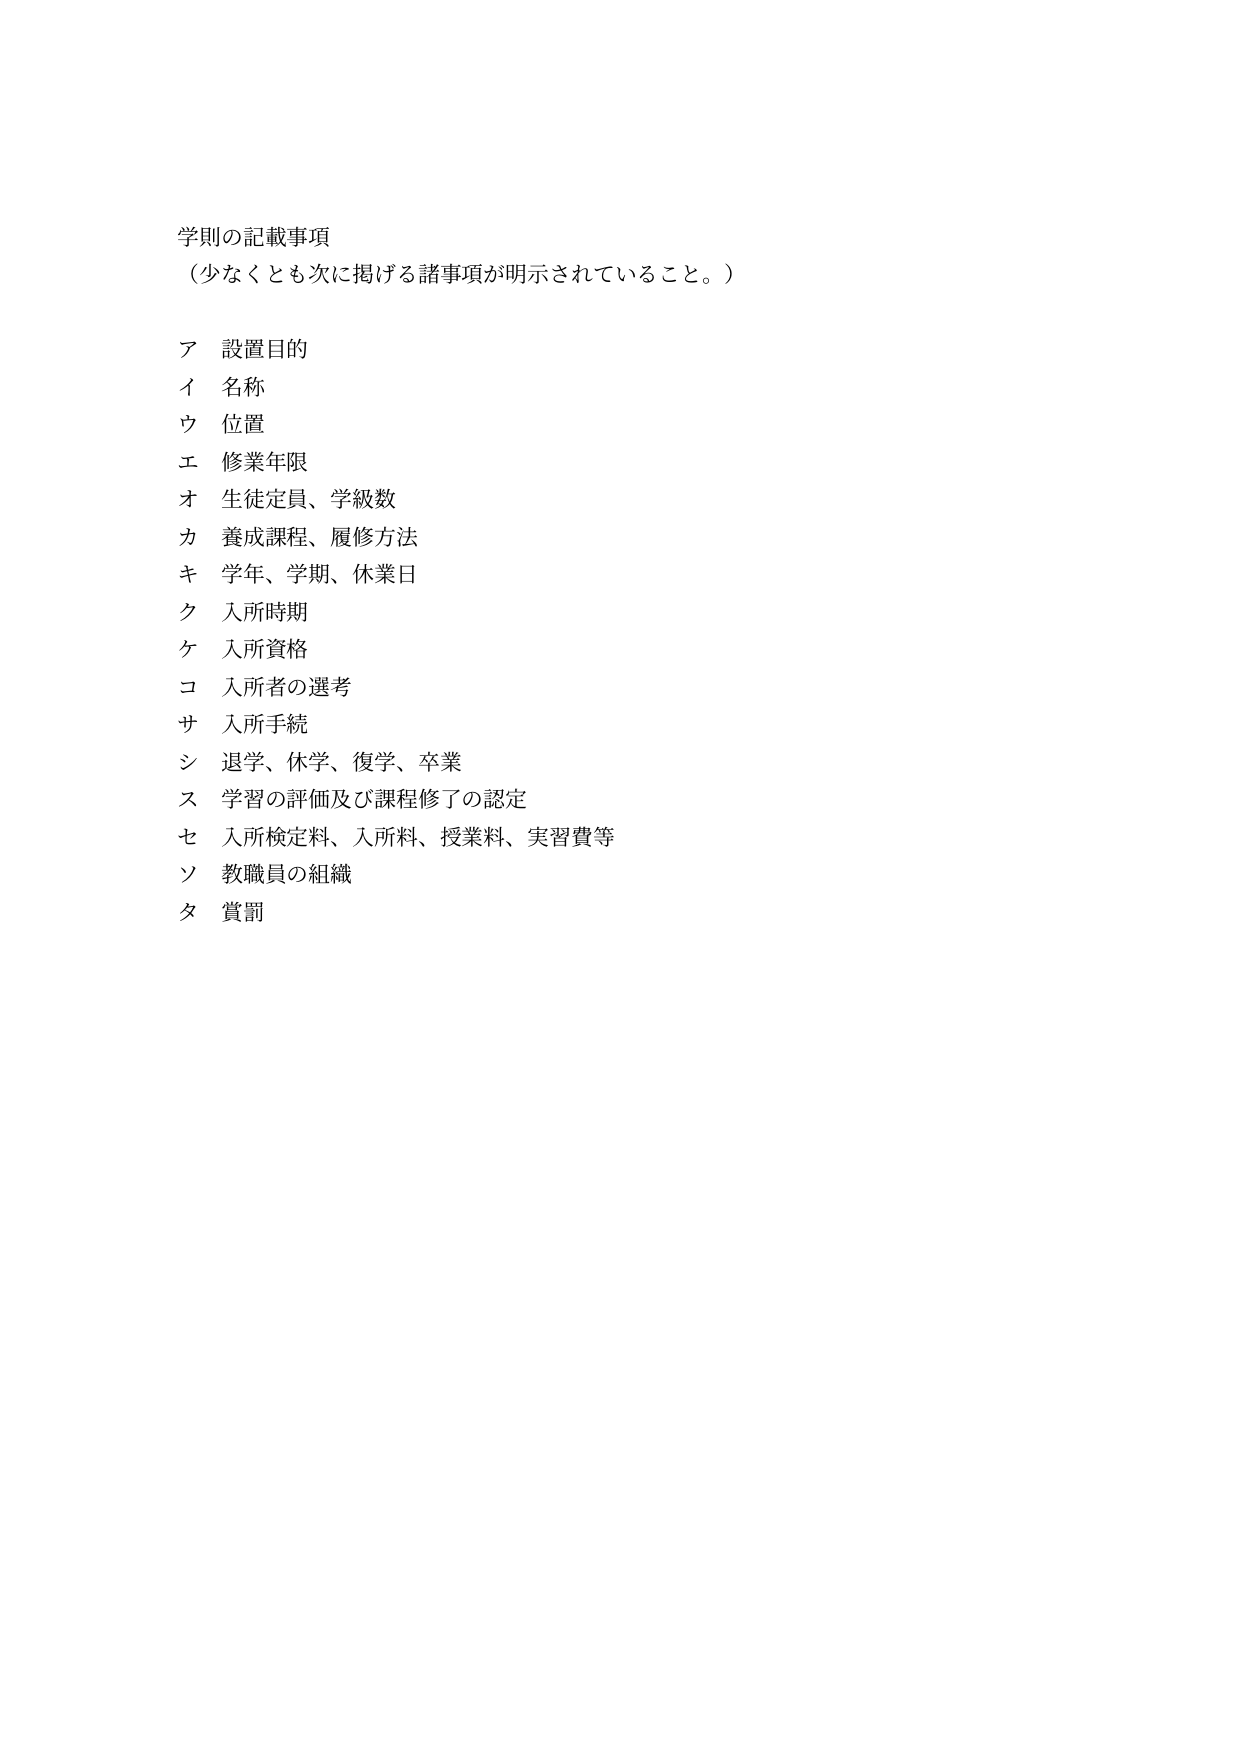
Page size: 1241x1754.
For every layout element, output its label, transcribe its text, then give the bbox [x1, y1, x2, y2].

text ア 設置目的 [177, 329, 1063, 367]
text ソ 教職員の組織 [177, 854, 1063, 892]
text 学則の記載事項 [177, 217, 1063, 254]
text コ 入所者の選考 [177, 667, 1063, 704]
text カ 養成課程、履修方法 [177, 517, 1063, 554]
text サ 入所手続 [177, 704, 1063, 742]
text （少なくとも次に掲げる諸事項が明示されていること。） [177, 254, 1063, 292]
text ス 学習の評価及び課程修了の認定 [177, 779, 1063, 817]
text キ 学年、学期、休業日 [177, 554, 1063, 592]
text イ 名称 [177, 367, 1063, 404]
text エ 修業年限 [177, 442, 1063, 479]
text ウ 位置 [177, 404, 1063, 442]
text セ 入所検定料、入所料、授業料、実習費等 [177, 817, 1063, 854]
text ケ 入所資格 [177, 629, 1063, 667]
text タ 賞罰 [177, 892, 1063, 929]
text シ 退学、休学、復学、卒業 [177, 742, 1063, 779]
text ク 入所時期 [177, 592, 1063, 629]
text オ 生徒定員、学級数 [177, 479, 1063, 517]
